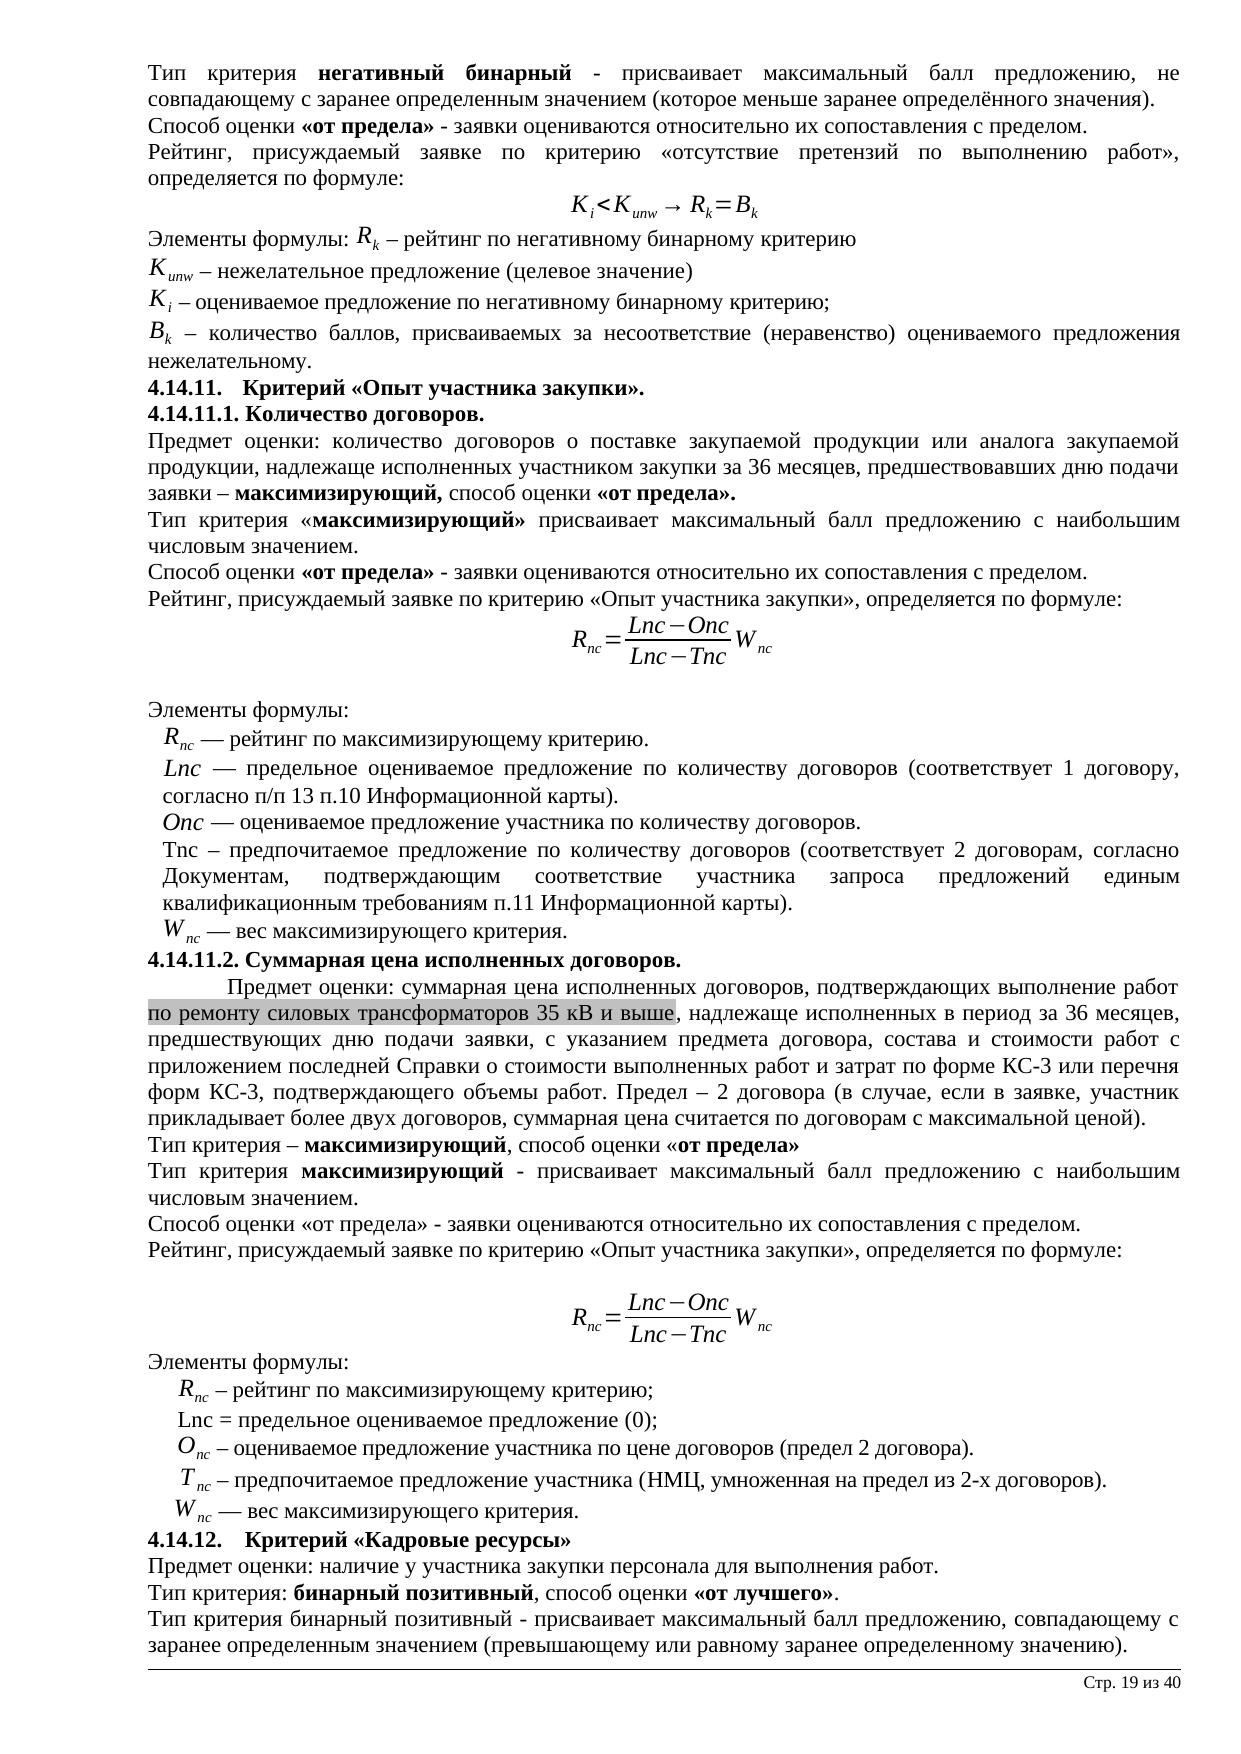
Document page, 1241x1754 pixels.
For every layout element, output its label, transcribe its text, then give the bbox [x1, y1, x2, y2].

list Элементы формулы: [148, 696, 1181, 723]
text Способ оценки «от предела» - заявки оцениваются относительно их сопоставления с пределом. [148, 1210, 1181, 1236]
list Тип критерия «максимизирующий» присваивает максимальный балл предложению с наибольшим числовым значением. [148, 506, 1181, 558]
text Lnc = предельное оцениваемое предложение (0); [177, 1406, 1181, 1432]
list Способ оценки «от предела» - заявки оцениваются относительно их сопоставления с пределом. [148, 558, 1181, 585]
text Тип критерия негативный бинарный - присваивает максимальный балл предложению, не совпадающему с заранее определенным значением (которое меньше заранее определённого значения). [148, 59, 1181, 112]
text – рейтинг по максимизирующему критерию; [177, 1374, 1181, 1406]
list Элементы формулы: – рейтинг по негативному бинарному критерию [148, 222, 1181, 253]
text — оцениваемое предложение участника по количеству договоров. [162, 808, 1181, 836]
text – оцениваемое предложение участника по цене договоров (предел 2 договора). [177, 1432, 1181, 1463]
list Рейтинг, присуждаемый заявке по критерию «Опыт участника закупки», определяется по формуле: [148, 585, 1181, 611]
text — предельное оцениваемое предложение по количеству договоров (соответствует 1 договору, согласно п/п 13 п.10 Информационной карты). [162, 754, 1181, 808]
text Рейтинг, присуждаемый заявке по критерию «отсутствие претензий по выполнению работ», определяется по формуле: [148, 138, 1181, 191]
text Элементы формулы: [148, 1348, 1181, 1374]
list Тип критерия бинарный позитивный - присваивает максимальный балл предложению, совпадающему с заранее определенным значением (превышающему или равному заранее определенному значению). [148, 1605, 1181, 1658]
list – оцениваемое предложение по негативному бинарному критерию; [148, 285, 1181, 316]
list Суммарная цена исполненных договоров. [148, 946, 1181, 973]
text Рейтинг, присуждаемый заявке по критерию «Опыт участника закупки», определяется по формуле: [148, 1236, 1181, 1263]
text Предмет оценки: суммарная цена исполненных договоров, подтверждающих выполнение работ по ремонту силовых трансформаторов 35 кВ и выше, надлежаще исполненных в период за 36 месяцев, предшествующих дню подачи заявки, с указанием предмета договора, состава и стоимости работ с приложением последней Справки о стоимости выполненных работ и затрат по форме КС-3 или перечня форм КС-3, подтверждающего объемы работ. Предел – 2 договора (в случае, если в заявке, участник прикладывает более двух договоров, суммарная цена считается по договорам с максимальной ценой). [148, 973, 1181, 1131]
text 4.14.11.1. Количество договоров. [148, 400, 1181, 427]
text – предпочитаемое предложение участника (НМЦ, умноженная на предел из 2-х договоров). [162, 1463, 1181, 1495]
list Предмет оценки: количество договоров о поставке закупаемой продукции или аналога закупаемой продукции, надлежаще исполненных участником закупки за 36 месяцев, предшествовавших дню подачи заявки – максимизирующий, способ оценки «от предела». [148, 427, 1181, 506]
list Тип критерия: бинарный позитивный, способ оценки «от лучшего». [148, 1579, 1181, 1605]
text — рейтинг по максимизирующему критерию. [162, 723, 1181, 754]
list Критерий «Кадровые ресурсы» [148, 1526, 1181, 1552]
text Тип критерия – максимизирующий, способ оценки «от предела» [148, 1131, 1181, 1157]
text — вес максимизирующего критерия. [162, 915, 1181, 946]
list – нежелательное предложение (целевое значение) [148, 253, 1181, 285]
text Способ оценки «от предела» - заявки оцениваются относительно их сопоставления с пределом. [148, 112, 1181, 138]
text Тnc – предпочитаемое предложение по количеству договоров (соответствует 2 договорам, согласно Документам, подтверждающим соответствие участника запроса предложений единым квалификационным требованиям п.11 Информационной карты). [162, 836, 1181, 915]
text Тип критерия максимизирующий - присваивает максимальный балл предложению с наибольшим числовым значением. [148, 1157, 1181, 1210]
list Критерий «Опыт участника закупки». [148, 374, 1181, 400]
text — вес максимизирующего критерия. [162, 1495, 1181, 1526]
list – количество баллов, присваиваемых за несоответствие (неравенство) оцениваемого предложения нежелательному. [148, 316, 1181, 374]
list Предмет оценки: наличие у участника закупки персонала для выполнения работ. [148, 1552, 1181, 1579]
